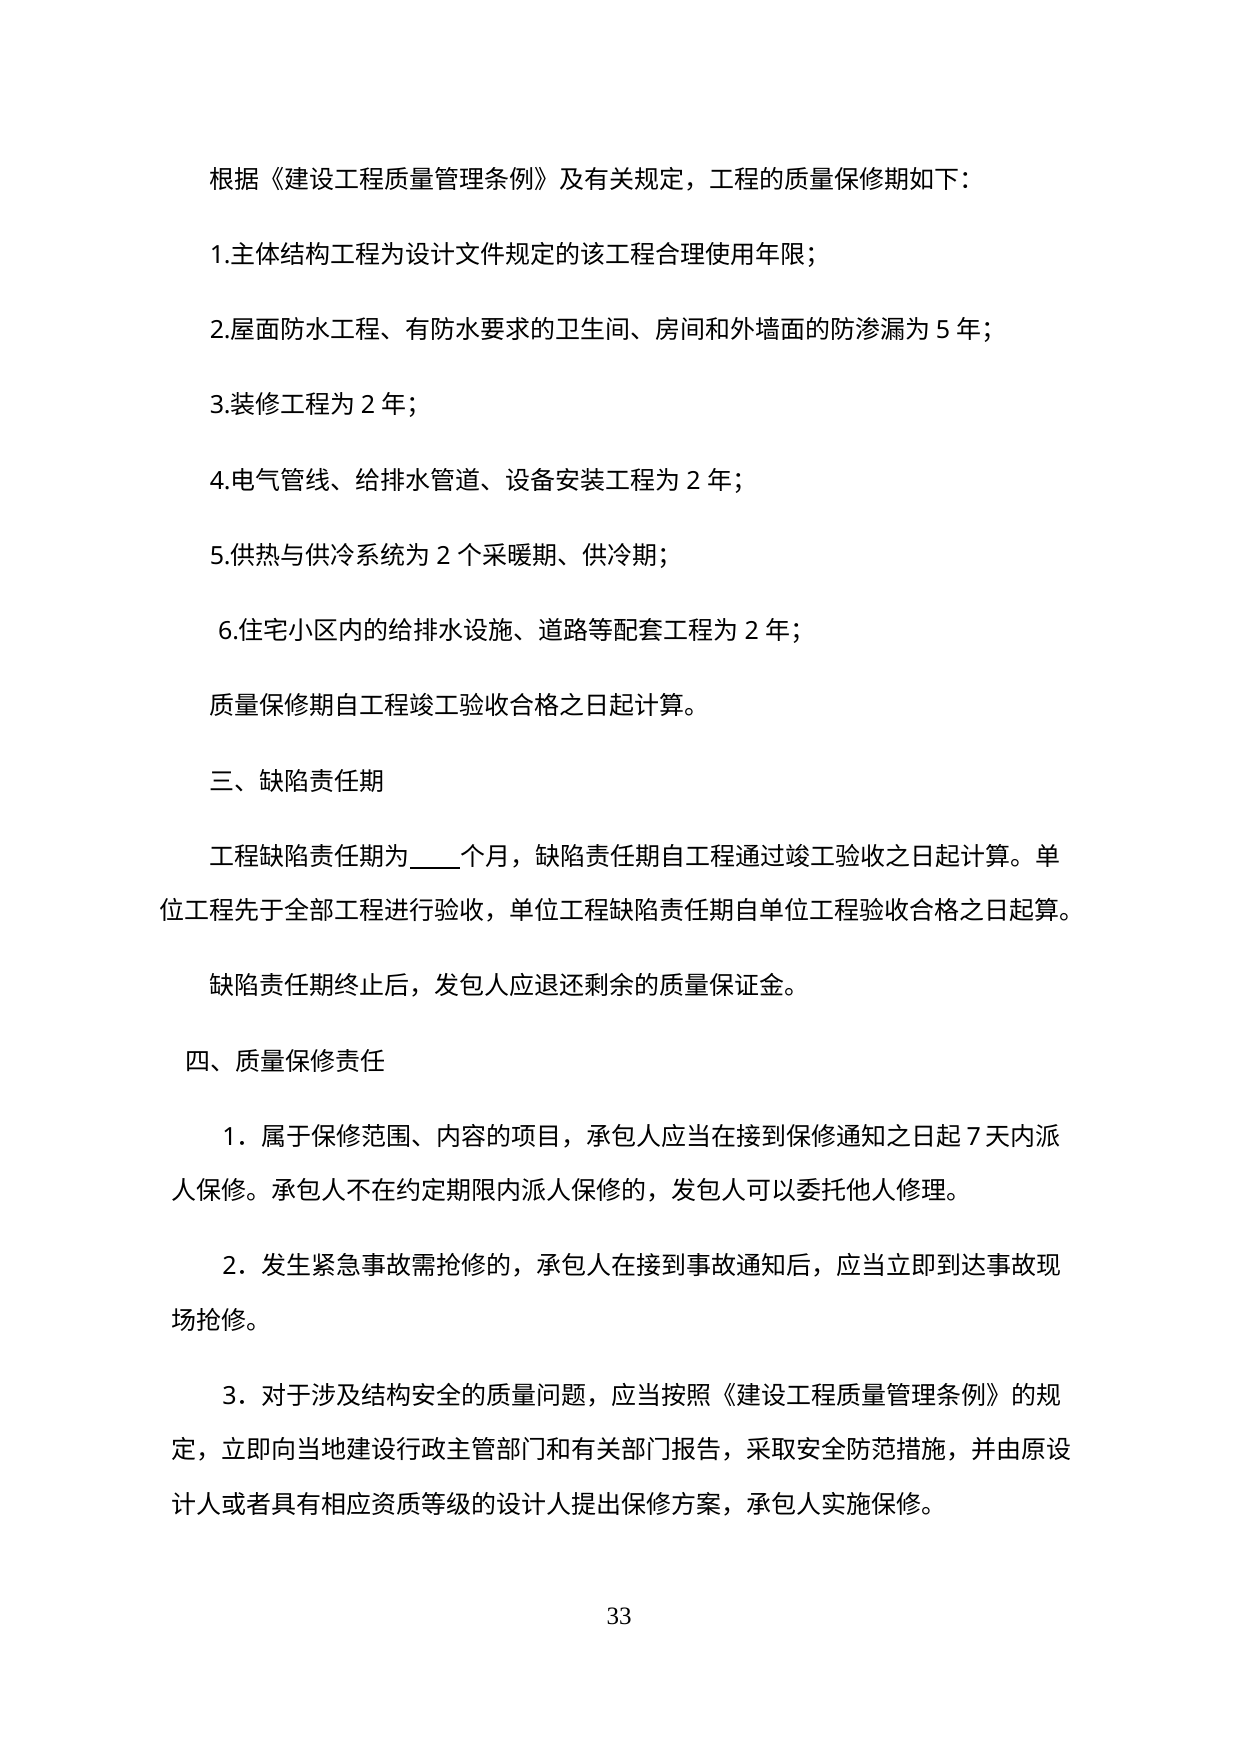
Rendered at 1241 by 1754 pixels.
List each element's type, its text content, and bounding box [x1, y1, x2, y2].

text 工程缺陷责任期为 个月，缺陷责任期自工程通过竣工验收之日起计算。单位工程先于全部工程进行验收，单位工程缺陷责任期自单位工程验收合格之日起算。 [159, 836, 1078, 927]
text 3．对于涉及结构安全的质量问题，应当按照《建设工程质量管理条例》的规定，立即向当地建设行政主管部门和有关部门报告，采取安全防范措施，并由原设计人或者具有相应资质等级的设计人提出保修方案，承包人实施保修。 [171, 1375, 1078, 1520]
text 2．发生紧急事故需抢修的，承包人在接到事故通知后，应当立即到达事故现场抢修。 [171, 1246, 1078, 1336]
text 1．属于保修范围、内容的项目，承包人应当在接到保修通知之日起7天内派人保修。承包人不在约定期限内派人保修的，发包人可以委托他人修理。 [171, 1116, 1078, 1207]
text 三、缺陷责任期 [159, 761, 1078, 797]
text 4.电气管线、给排水管道、设备安装工程为 2 年； [159, 460, 1078, 496]
text 根据《建设工程质量管理条例》及有关规定，工程的质量保修期如下： [159, 159, 1078, 196]
text 3.装修工程为2 年； [159, 385, 1078, 421]
text 1.主体结构工程为设计文件规定的该工程合理使用年限； [159, 234, 1078, 271]
text 2.屋面防水工程、有防水要求的卫生间、房间和外墙面的防渗漏为5 年； [159, 310, 1078, 346]
text 质量保修期自工程竣工验收合格之日起计算。 [159, 686, 1078, 722]
text 缺陷责任期终止后，发包人应退还剩余的质量保证金。 [159, 966, 1078, 1002]
text 6.住宅小区内的给排水设施、道路等配套工程为 2 年； [205, 611, 1078, 647]
text 四、质量保修责任 [159, 1041, 1078, 1077]
text 5.供热与供冷系统为 2 个采暖期、供冷期； [159, 535, 1078, 572]
